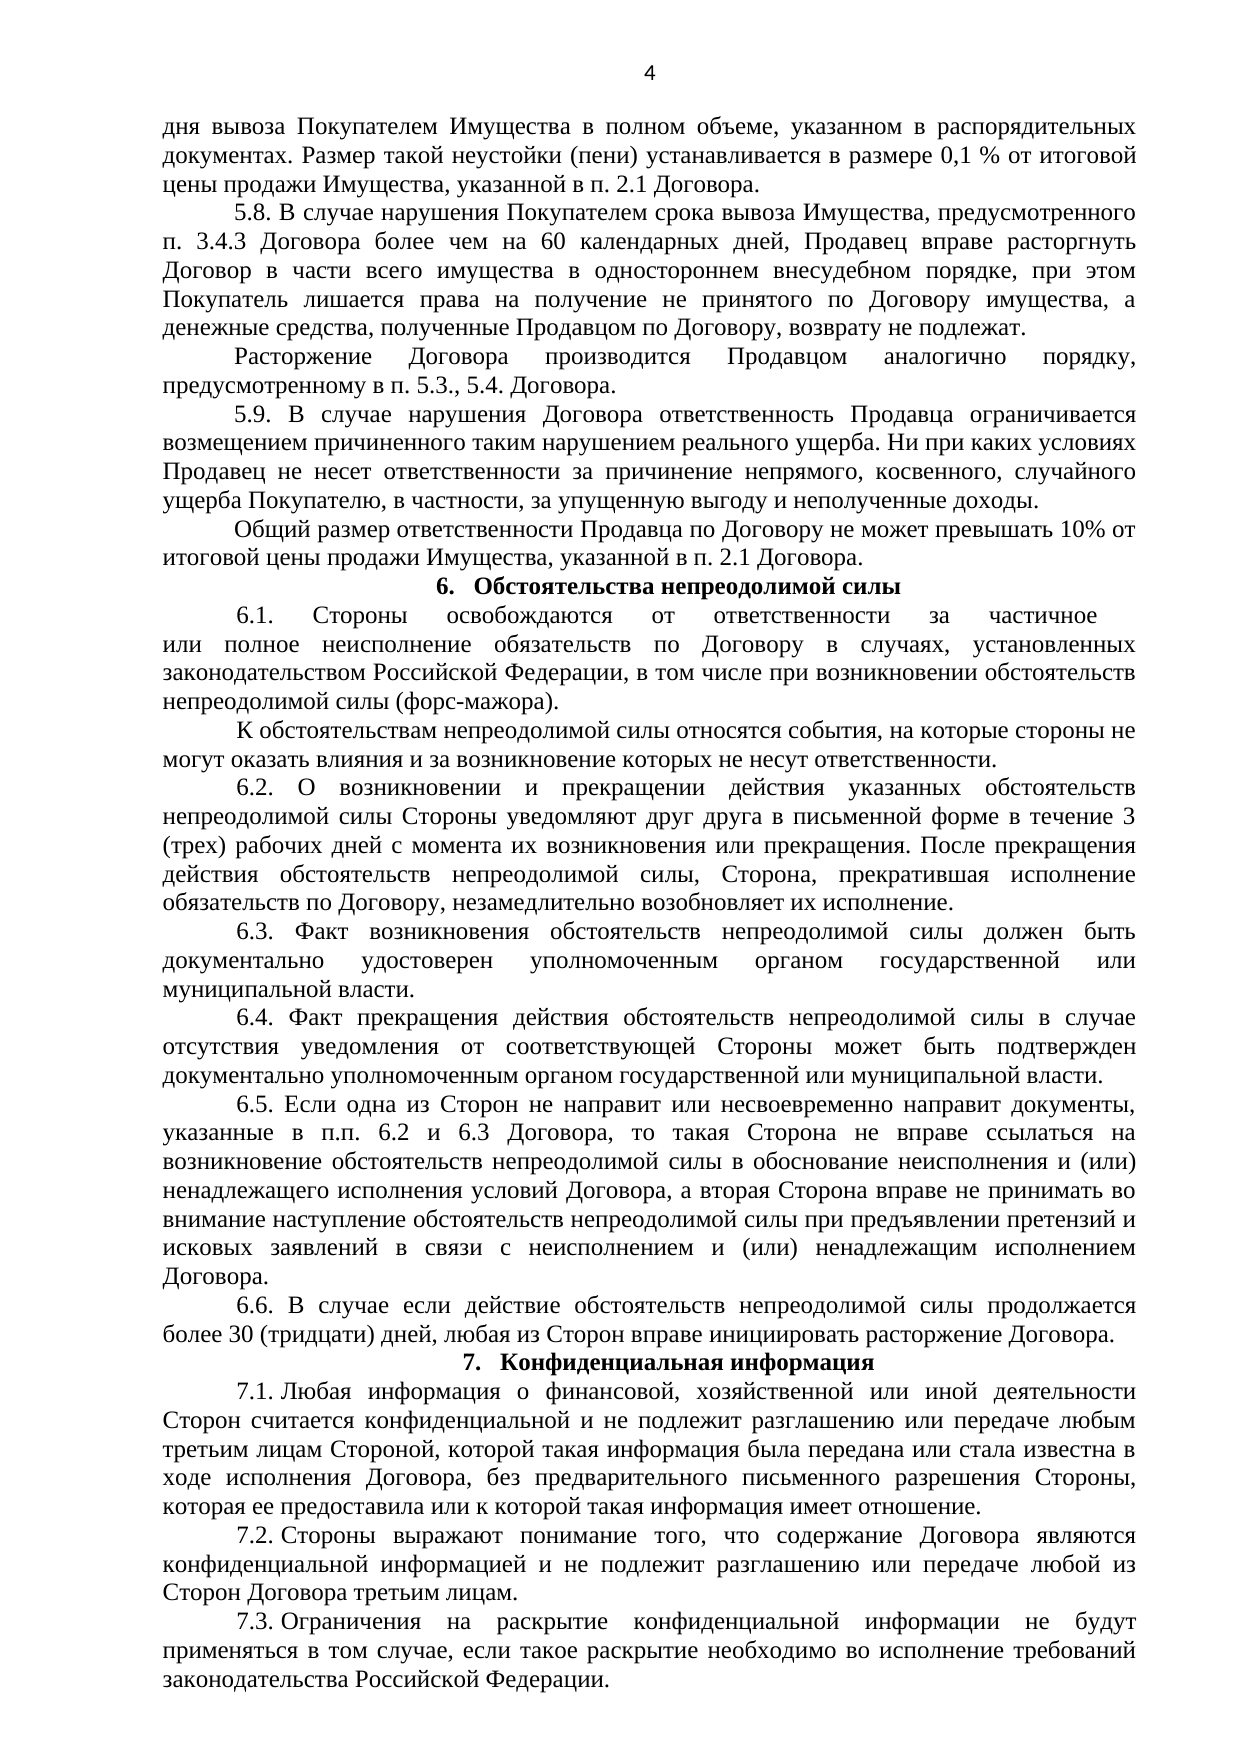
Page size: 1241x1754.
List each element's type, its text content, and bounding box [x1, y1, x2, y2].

list Стороны выражают понимание того, что содержание Договора являются конфиденциальной информацией и не подлежит разглашению или передаче любой из Сторон Договора третьим лицам. [162, 1520, 1137, 1606]
list Обстоятельства непреодолимой силы [200, 571, 1137, 600]
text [162, 111, 1137, 197]
text Общий размер ответственности Продавца по Договору не может превышать 10% от итоговой цены продажи Имущества, указанной в п. 2.1 Договора. [162, 514, 1137, 571]
text К обстоятельствам непреодолимой силы относятся события, на которые стороны не могут оказать влияния и за возникновение которых не несут ответственности. [162, 715, 1137, 772]
text 5.8. В случае нарушения Покупателем срока вывоза Имущества, предусмотренного п. 3.4.3 Договора более чем на 60 календарных дней, Продавец вправе расторгнуть Договор в части всего имущества в одностороннем внесудебном порядке, при этом Покупатель лишается права на получение не принятого по Договору имущества, а денежные средства, полученные Продавцом по Договору, возврату не подлежат. [162, 197, 1137, 341]
text 6.6. В случае если действие обстоятельств непреодолимой силы продолжается более 30 (тридцати) дней, любая из Сторон вправе инициировать расторжение Договора. [162, 1290, 1137, 1347]
text 6.2. О возникновении и прекращении действия указанных обстоятельств непреодолимой силы Стороны уведомляют друг друга в письменной форме в течение 3 (трех) рабочих дней с момента их возникновения или прекращения. После прекращения действия обстоятельств непреодолимой силы, Сторона, прекратившая исполнение обязательств по Договору, незамедлительно возобновляет их исполнение. [162, 772, 1137, 916]
text 6.1. Стороны освобождаются от ответственности за частичное или полное неисполнение обязательств по Договору в случаях, установленных законодательством Российской Федерации, в том числе при возникновении обстоятельств непреодолимой силы (форс-мажора). [162, 600, 1137, 715]
list Любая информация о финансовой, хозяйственной или иной деятельности Сторон считается конфиденциальной и не подлежит разглашению или передаче любым третьим лицам Стороной, которой такая информация была передана или стала известна в ходе исполнения Договора, без предварительного письменного разрешения Стороны, которая ее предоставила или к которой такая информация имеет отношение. [162, 1376, 1137, 1520]
text Расторжение Договора производится Продавцом аналогично порядку, предусмотренному в п. 5.3., 5.4. Договора. [162, 341, 1137, 399]
text 6.3. Факт возникновения обстоятельств непреодолимой силы должен быть документально удостоверен уполномоченным органом государственной или муниципальной власти. [162, 916, 1137, 1002]
text 6.5. Если одна из Сторон не направит или несвоевременно направит документы, указанные в п.п. 6.2 и 6.3 Договора, то такая Сторона не вправе ссылаться на возникновение обстоятельств непреодолимой силы в обоснование неисполнения и (или) ненадлежащего исполнения условий Договора, а вторая Сторона вправе не принимать во внимание наступление обстоятельств непреодолимой силы при предъявлении претензий и исковых заявлений в связи с неисполнением и (или) ненадлежащим исполнением Договора. [162, 1089, 1137, 1290]
text 5.9. В случае нарушения Договора ответственность Продавца ограничивается возмещением причиненного таким нарушением реального ущерба. Ни при каких условиях Продавец не несет ответственности за причинение непрямого, косвенного, случайного ущерба Покупателю, в частности, за упущенную выгоду и неполученные доходы. [162, 399, 1137, 514]
list Ограничения на раскрытие конфиденциальной информации не будут применяться в том случае, если такое раскрытие необходимо во исполнение требований законодательства Российской Федерации. [162, 1606, 1137, 1692]
text 6.4. Факт прекращения действия обстоятельств непреодолимой силы в случае отсутствия уведомления от соответствующей Стороны может быть подтвержден документально уполномоченным органом государственной или муниципальной власти. [162, 1002, 1137, 1089]
list Конфиденциальная информация [200, 1347, 1137, 1376]
